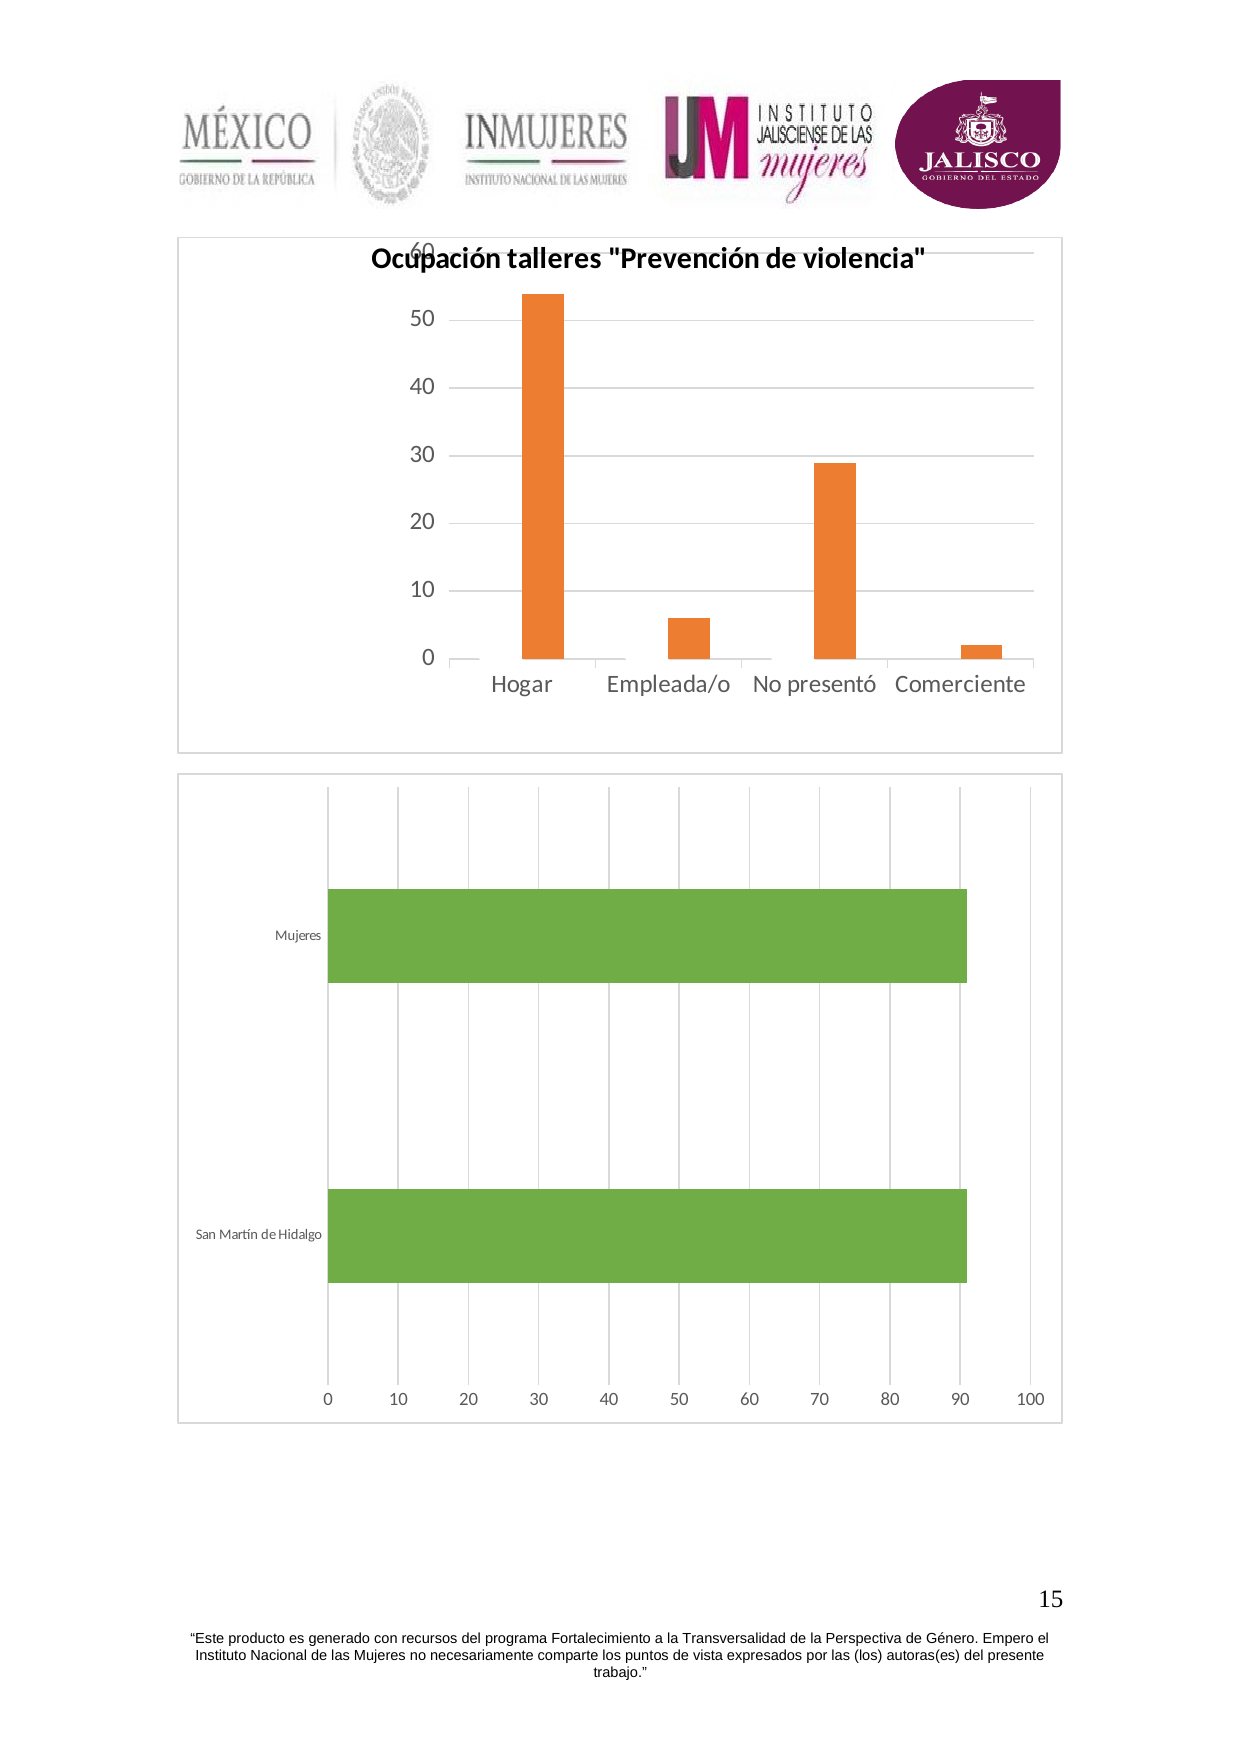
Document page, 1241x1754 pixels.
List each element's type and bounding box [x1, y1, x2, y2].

picture [179, 73, 1061, 209]
